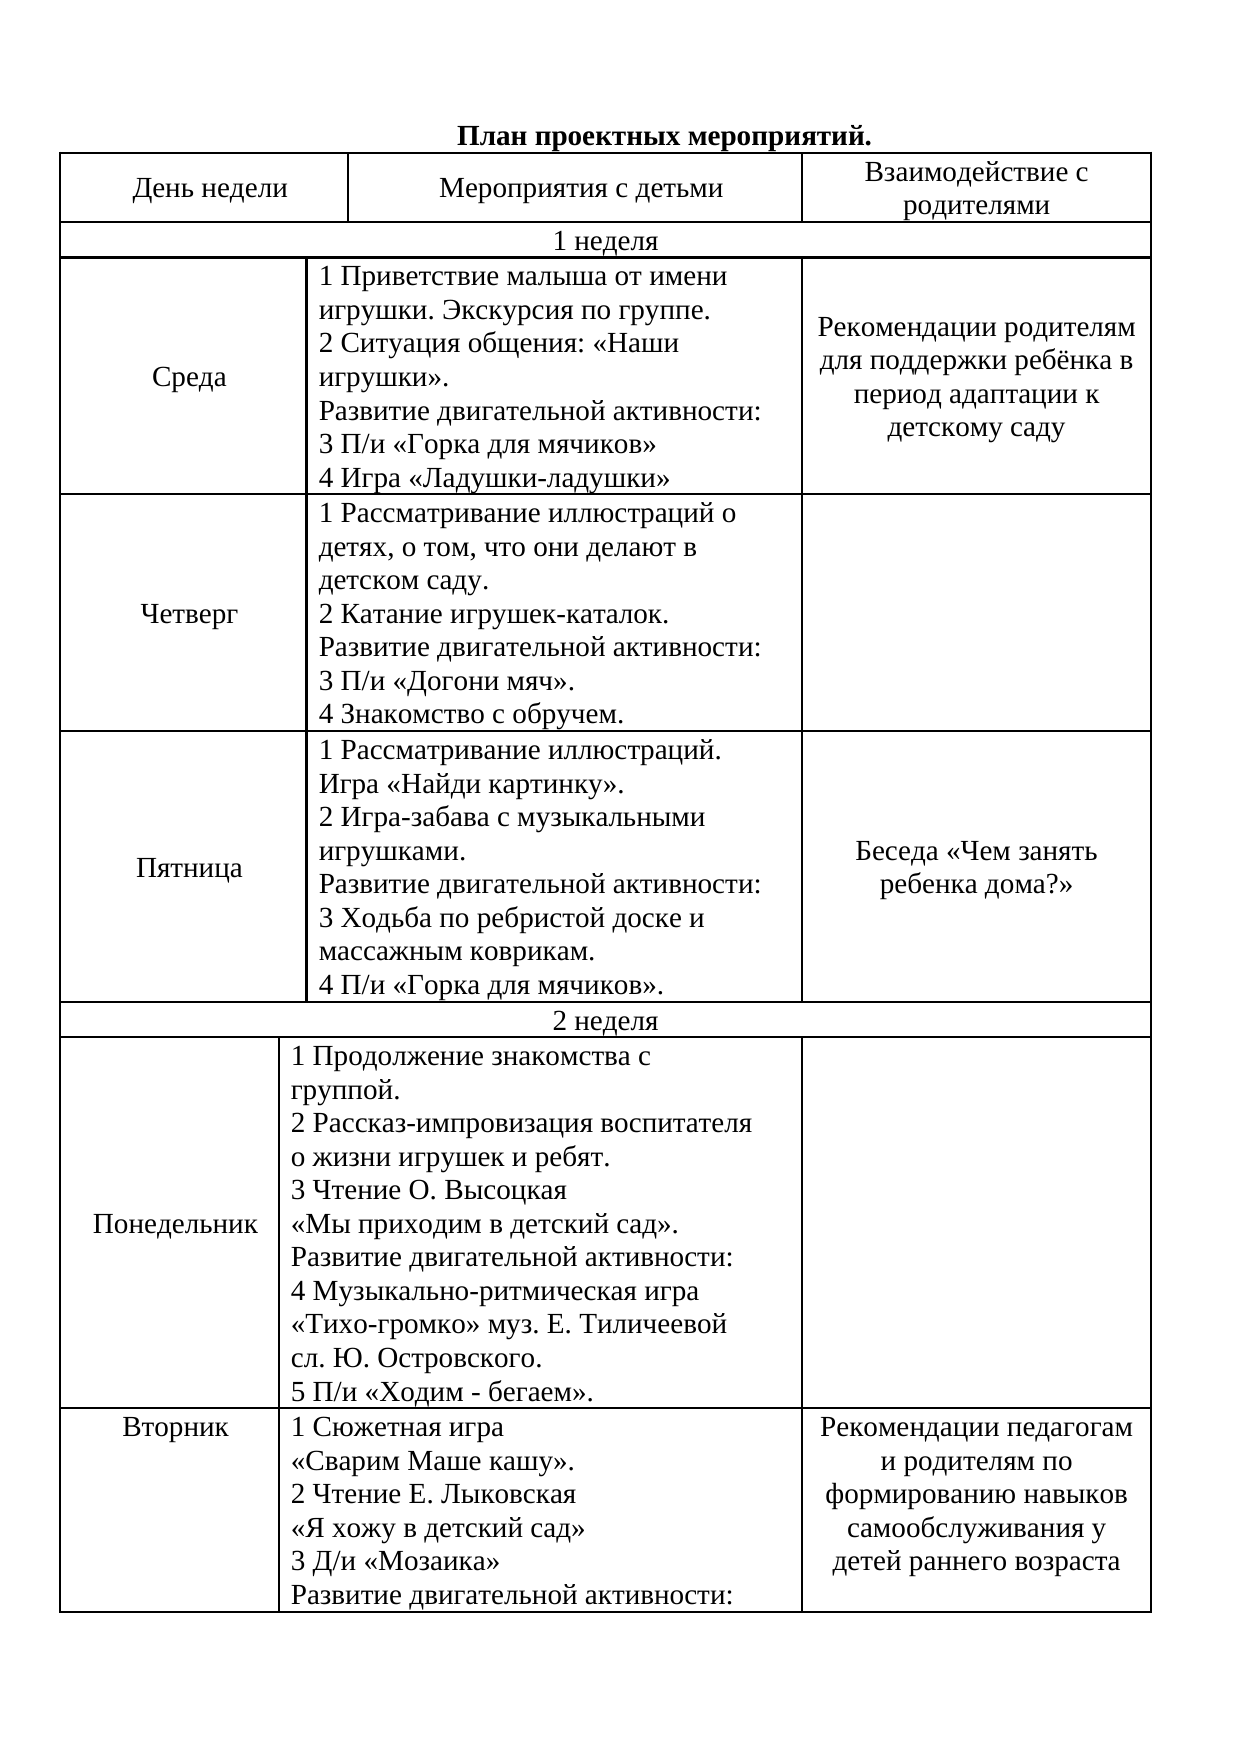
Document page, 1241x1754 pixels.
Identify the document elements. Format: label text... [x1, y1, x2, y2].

table_cell Среда [61, 259, 305, 493]
table_header Взаимодействие с родителями [803, 154, 1150, 221]
table_cell Четверг [61, 495, 305, 730]
table_cell 2 неделя [61, 1003, 1150, 1036]
table_cell Рекомендации родителям для поддержки ребёнка в период адаптации к детскому саду [803, 259, 1150, 493]
table_cell 1 Рассматривание иллюстраций о детях, о том, что они делают в детском саду. 2 Катание игрушек-каталок. Развитие двигательной активности: 3 П/и «Догони мяч». 4 Знакомство с обручем. [308, 495, 801, 730]
table_cell 1 Продолжение знакомства с группой. 2 Рассказ-импровизация воспитателя о жизни игрушек и ребят. 3 Чтение О. Высоцкая «Мы приходим в детский сад». Развитие двигательной активности: 4 Музыкально-ритмическая игра «Тихо-громко» муз. Е. Тиличеевой сл. Ю. Островского. 5 П/и «Ходим - бегаем». [280, 1038, 801, 1407]
table_cell Вторник [61, 1409, 278, 1611]
table_cell 1 Рассматривание иллюстраций. Игра «Найди картинку». 2 Игра-забава с музыкальными игрушками. Развитие двигательной активности: 3 Ходьба по ребристой доске и массажным коврикам. 4 П/и «Горка для мячиков». [308, 732, 801, 1001]
table_cell Беседа «Чем занять ребенка дома?» [803, 732, 1150, 1001]
table_cell 1 неделя [61, 223, 1150, 256]
table_cell [803, 495, 1150, 730]
table_cell Понедельник [61, 1038, 278, 1407]
table_cell 1 Приветствие малыша от имени игрушки. Экскурсия по группе. 2 Ситуация общения: «Наши игрушки». Развитие двигательной активности: 3 П/и «Горка для мячиков» 4 Игра «Ладушки-ладушки» [308, 259, 801, 493]
table_header Мероприятия с детьми [349, 154, 801, 221]
text План проектных мероприятий. [177, 118, 1152, 152]
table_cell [803, 1409, 1150, 1611]
table_cell [803, 1038, 1150, 1407]
table_cell Пятница [61, 732, 305, 1001]
table_header День недели [61, 154, 347, 221]
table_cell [280, 1409, 801, 1611]
